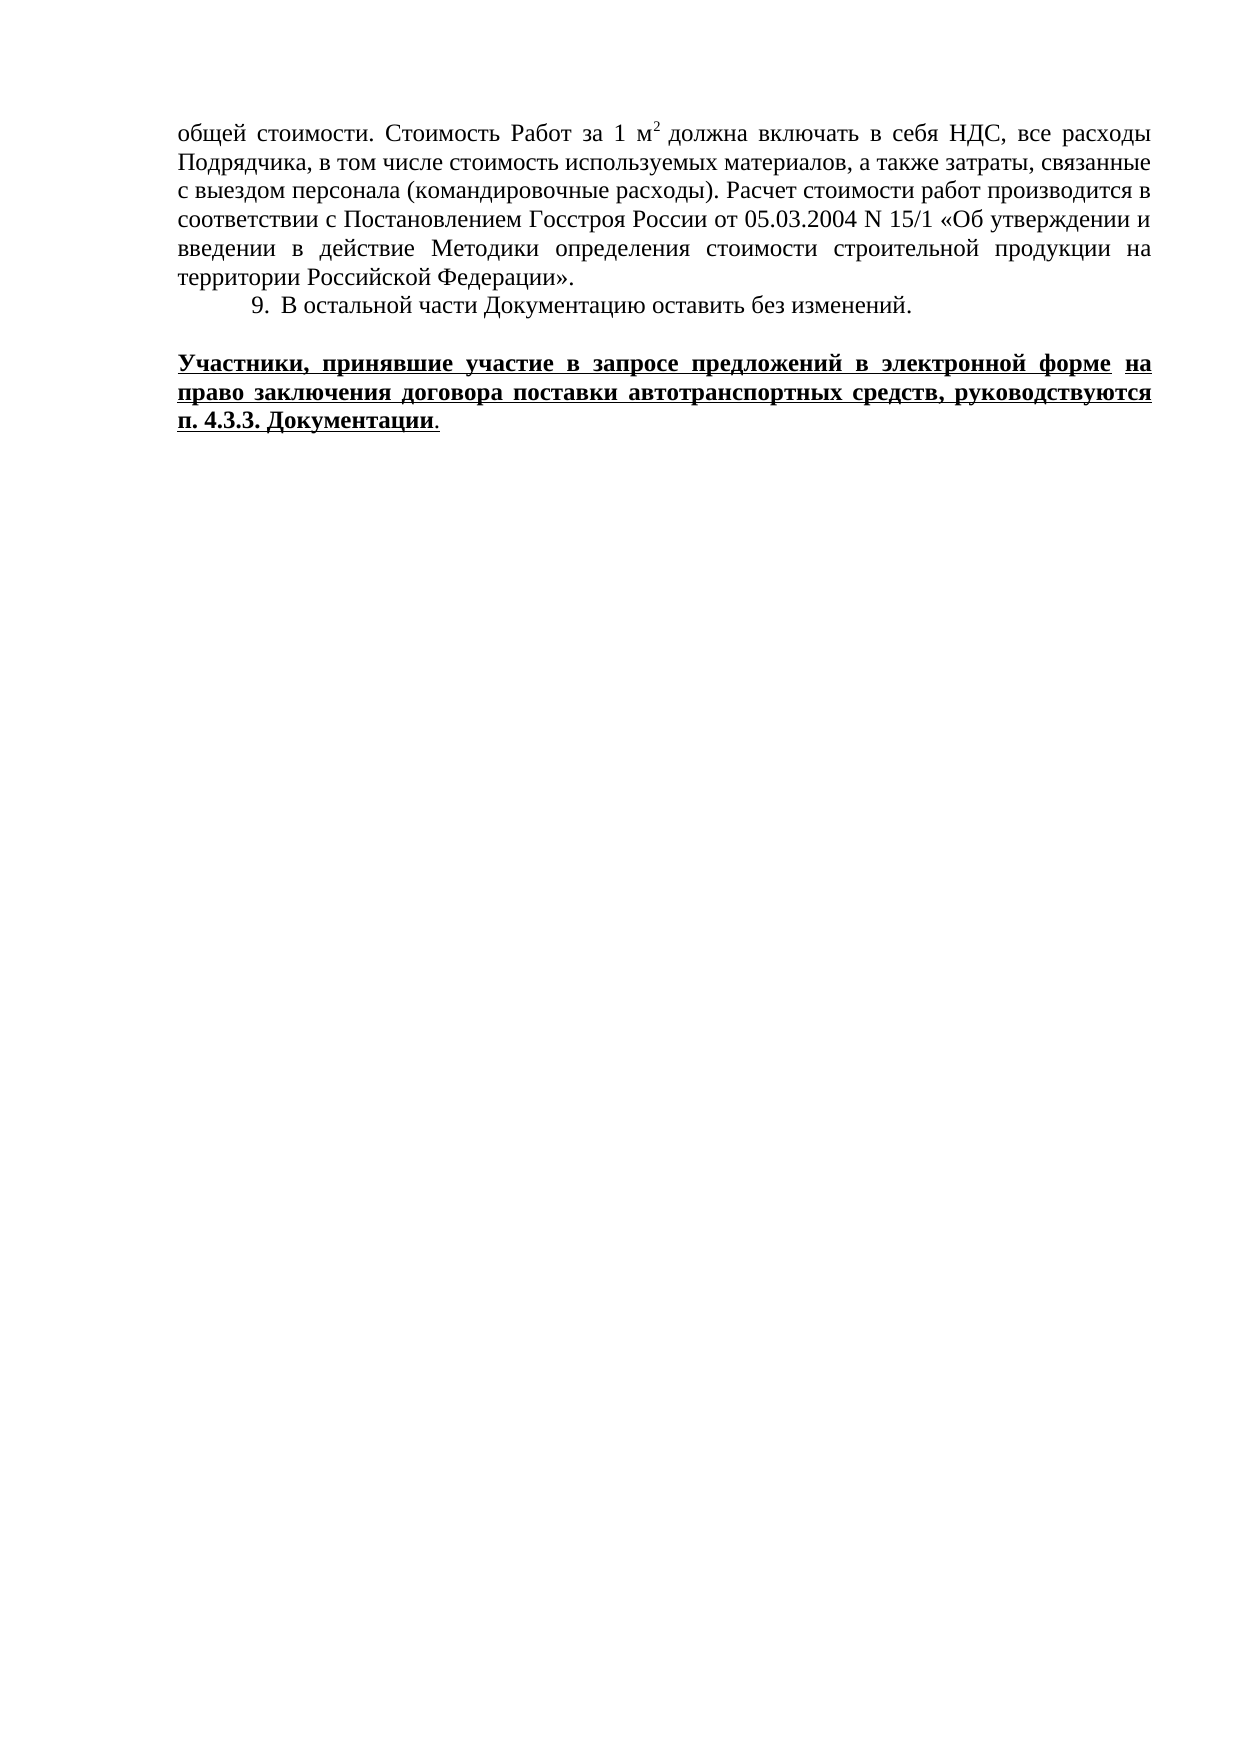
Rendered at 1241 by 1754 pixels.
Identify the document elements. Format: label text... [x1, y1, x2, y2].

text Участники, принявшие участие в запросе предложений в электронной форме на право заключения договора поставки автотранспортных средств, руководствуются п. 4.3.3. Документации. [177, 403, 1152, 434]
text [177, 118, 1152, 291]
list В остальной части Документацию оставить без изменений. [177, 291, 1152, 319]
text Участники, принявшие участие в запросе предложений в электронной форме на право заключения договора поставки автотранспортных средств, руководствуются п. 4.3.3. Документации. [177, 348, 1152, 402]
